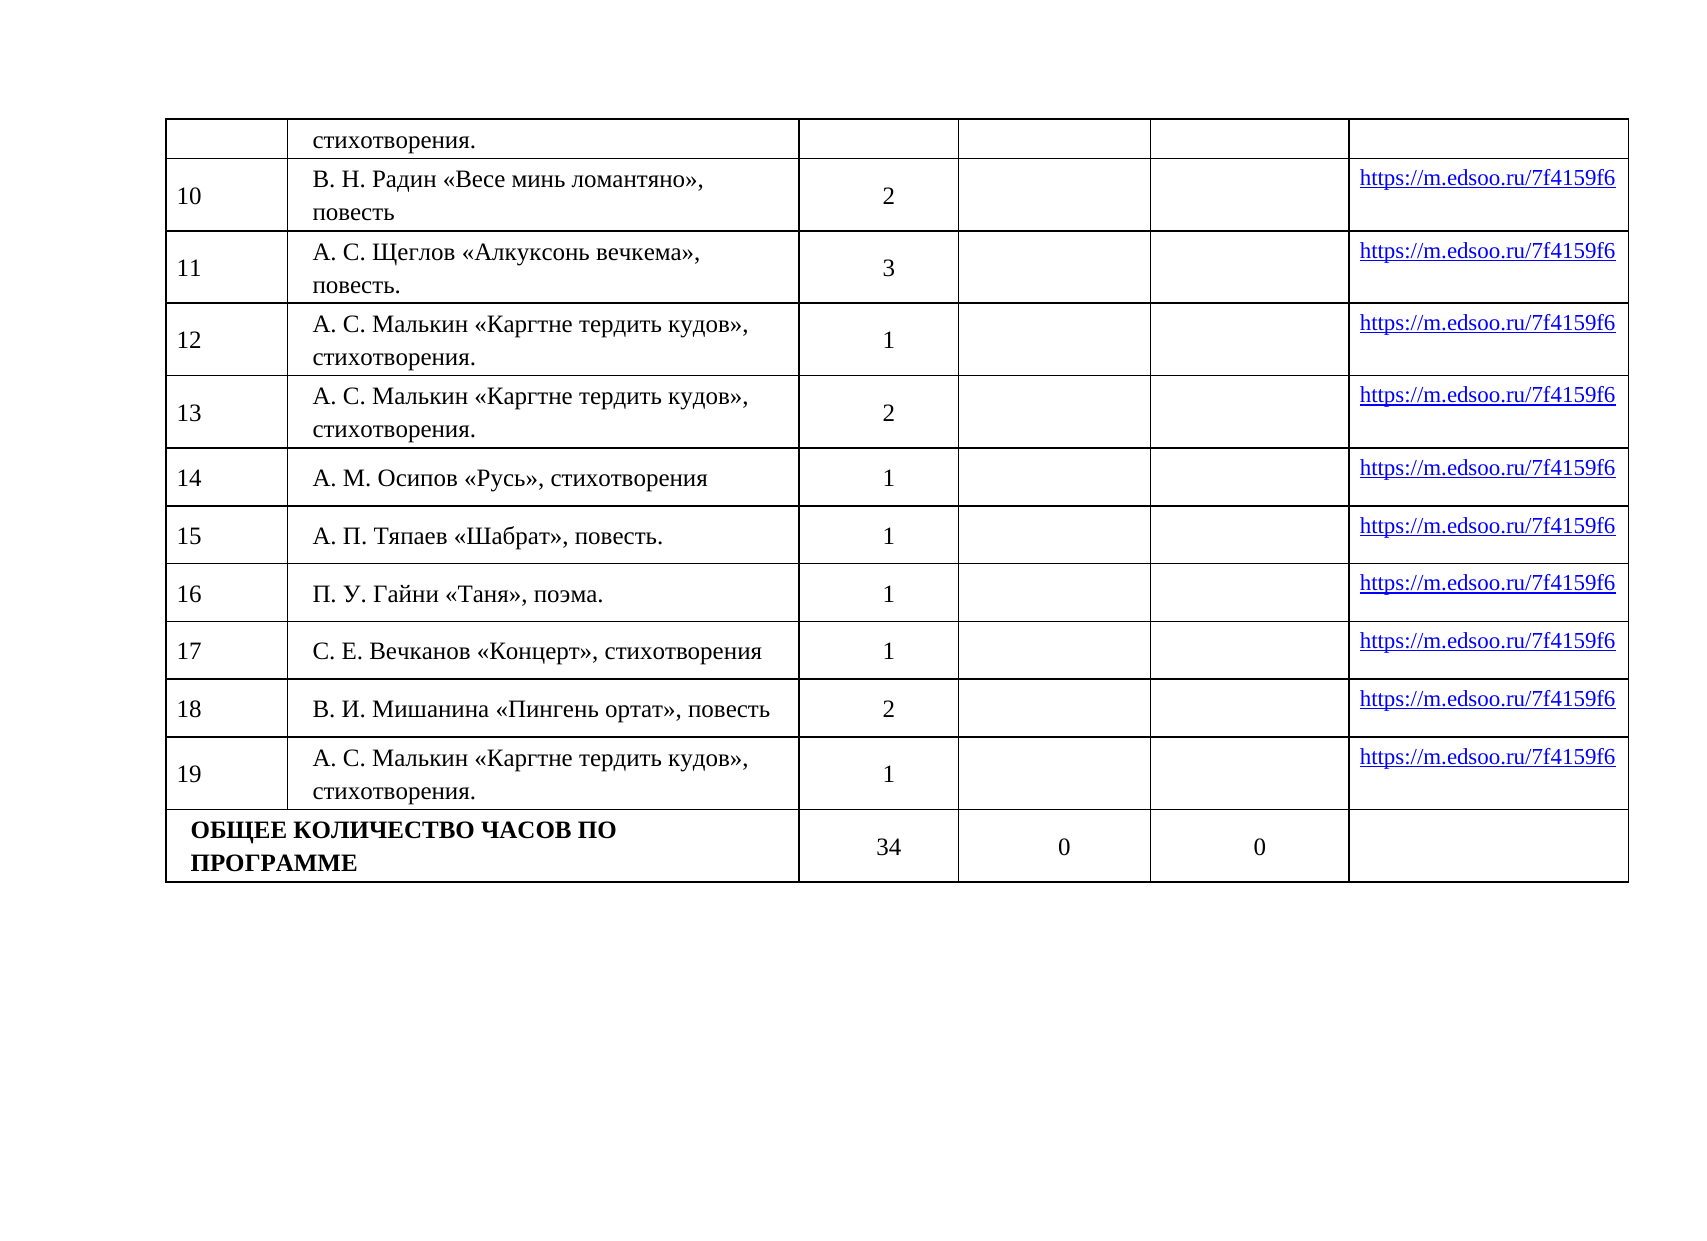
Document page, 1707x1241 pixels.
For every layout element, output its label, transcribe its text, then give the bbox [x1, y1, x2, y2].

table_cell [1151, 159, 1348, 230]
table_cell https://m.edsoo.ru/7f4159f6 [1350, 159, 1628, 230]
table_cell 1 [800, 120, 958, 157]
table_cell 1 [800, 449, 958, 505]
table_cell [1151, 564, 1348, 621]
table_cell 17 [167, 622, 287, 678]
table_cell ОБЩЕЕ КОЛИЧЕСТВО ЧАСОВ ПО ПРОГРАММЕ [167, 810, 798, 881]
table_cell А. С. Малькин «Каргтне тердить кудов», стихотворения. [288, 304, 798, 375]
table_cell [1350, 120, 1628, 157]
table_cell С. Е. Вечканов «Концерт», стихотворения [288, 622, 798, 678]
table_cell 0 [959, 810, 1150, 881]
table_cell [1151, 622, 1348, 678]
table_cell [1151, 449, 1348, 505]
table_cell А. С. Малькин «Каргтне тердить кудов», стихотворения. [288, 738, 798, 808]
table_cell 2 [800, 376, 958, 447]
table_cell 1 [800, 738, 958, 808]
table_cell [1151, 120, 1348, 157]
table_cell В. Н. Радин «Весе минь ломантяно», повесть [288, 159, 798, 230]
table_cell https://m.edsoo.ru/7f4159f6 [1350, 507, 1628, 563]
table_cell 34 [800, 810, 958, 881]
table_cell 16 [167, 564, 287, 621]
table_cell [1151, 304, 1348, 375]
table_cell https://m.edsoo.ru/7f4159f6 [1350, 564, 1628, 621]
table_cell А. П. Тяпаев «Шабрат», повесть. [288, 507, 798, 563]
table_cell 13 [167, 376, 287, 447]
table_cell 1 [800, 564, 958, 621]
table_cell 19 [167, 738, 287, 808]
table_cell 3 [800, 232, 958, 302]
table_cell https://m.edsoo.ru/7f4159f6 [1350, 449, 1628, 505]
table_cell [959, 159, 1150, 230]
table_cell 1 [800, 622, 958, 678]
table_cell [959, 449, 1150, 505]
table_cell А. С. Малькин «Каргтне тердить кудов», стихотворения. [288, 376, 798, 447]
table_cell П. У. Гайни «Таня», поэма. [288, 564, 798, 621]
table_cell [959, 738, 1150, 808]
table_cell В. И. Мишанина «Пингень ортат», повесть [288, 680, 798, 736]
table_cell 2 [800, 159, 958, 230]
table_cell [1151, 232, 1348, 302]
table_cell 10 [167, 159, 287, 230]
table_cell https://m.edsoo.ru/7f4159f6 [1350, 622, 1628, 678]
table_cell 14 [167, 449, 287, 505]
table_cell [1151, 738, 1348, 808]
table_cell [959, 376, 1150, 447]
table_cell А. М. Осипов «Русь», стихотворения [288, 449, 798, 505]
table_cell https://m.edsoo.ru/7f4159f6 [1350, 232, 1628, 302]
table_cell 11 [167, 232, 287, 302]
table_cell [959, 564, 1150, 621]
table_cell [959, 622, 1150, 678]
table_cell https://m.edsoo.ru/7f4159f6 [1350, 738, 1628, 808]
table_cell [959, 120, 1150, 157]
table_cell https://m.edsoo.ru/7f4159f6 [1350, 680, 1628, 736]
table_cell 0 [1151, 810, 1348, 881]
table_cell [1151, 680, 1348, 736]
table_cell [959, 507, 1150, 563]
table_cell А. С. Щеглов «Алкуксонь вечкема», повесть. [288, 232, 798, 302]
table_cell [959, 304, 1150, 375]
table_cell 15 [167, 507, 287, 563]
table_cell https://m.edsoo.ru/7f4159f6 [1350, 376, 1628, 447]
table_cell [959, 232, 1150, 302]
table_cell 2 [800, 680, 958, 736]
table_cell 12 [167, 304, 287, 375]
table_cell 18 [167, 680, 287, 736]
table_cell 1 [800, 507, 958, 563]
table_cell [1350, 810, 1628, 881]
table_cell [1151, 507, 1348, 563]
table_cell https://m.edsoo.ru/7f4159f6 [1350, 304, 1628, 375]
table_cell 9 [167, 120, 287, 157]
table_cell 1 [800, 304, 958, 375]
table_cell [1151, 376, 1348, 447]
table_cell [288, 120, 798, 157]
table_cell [959, 680, 1150, 736]
